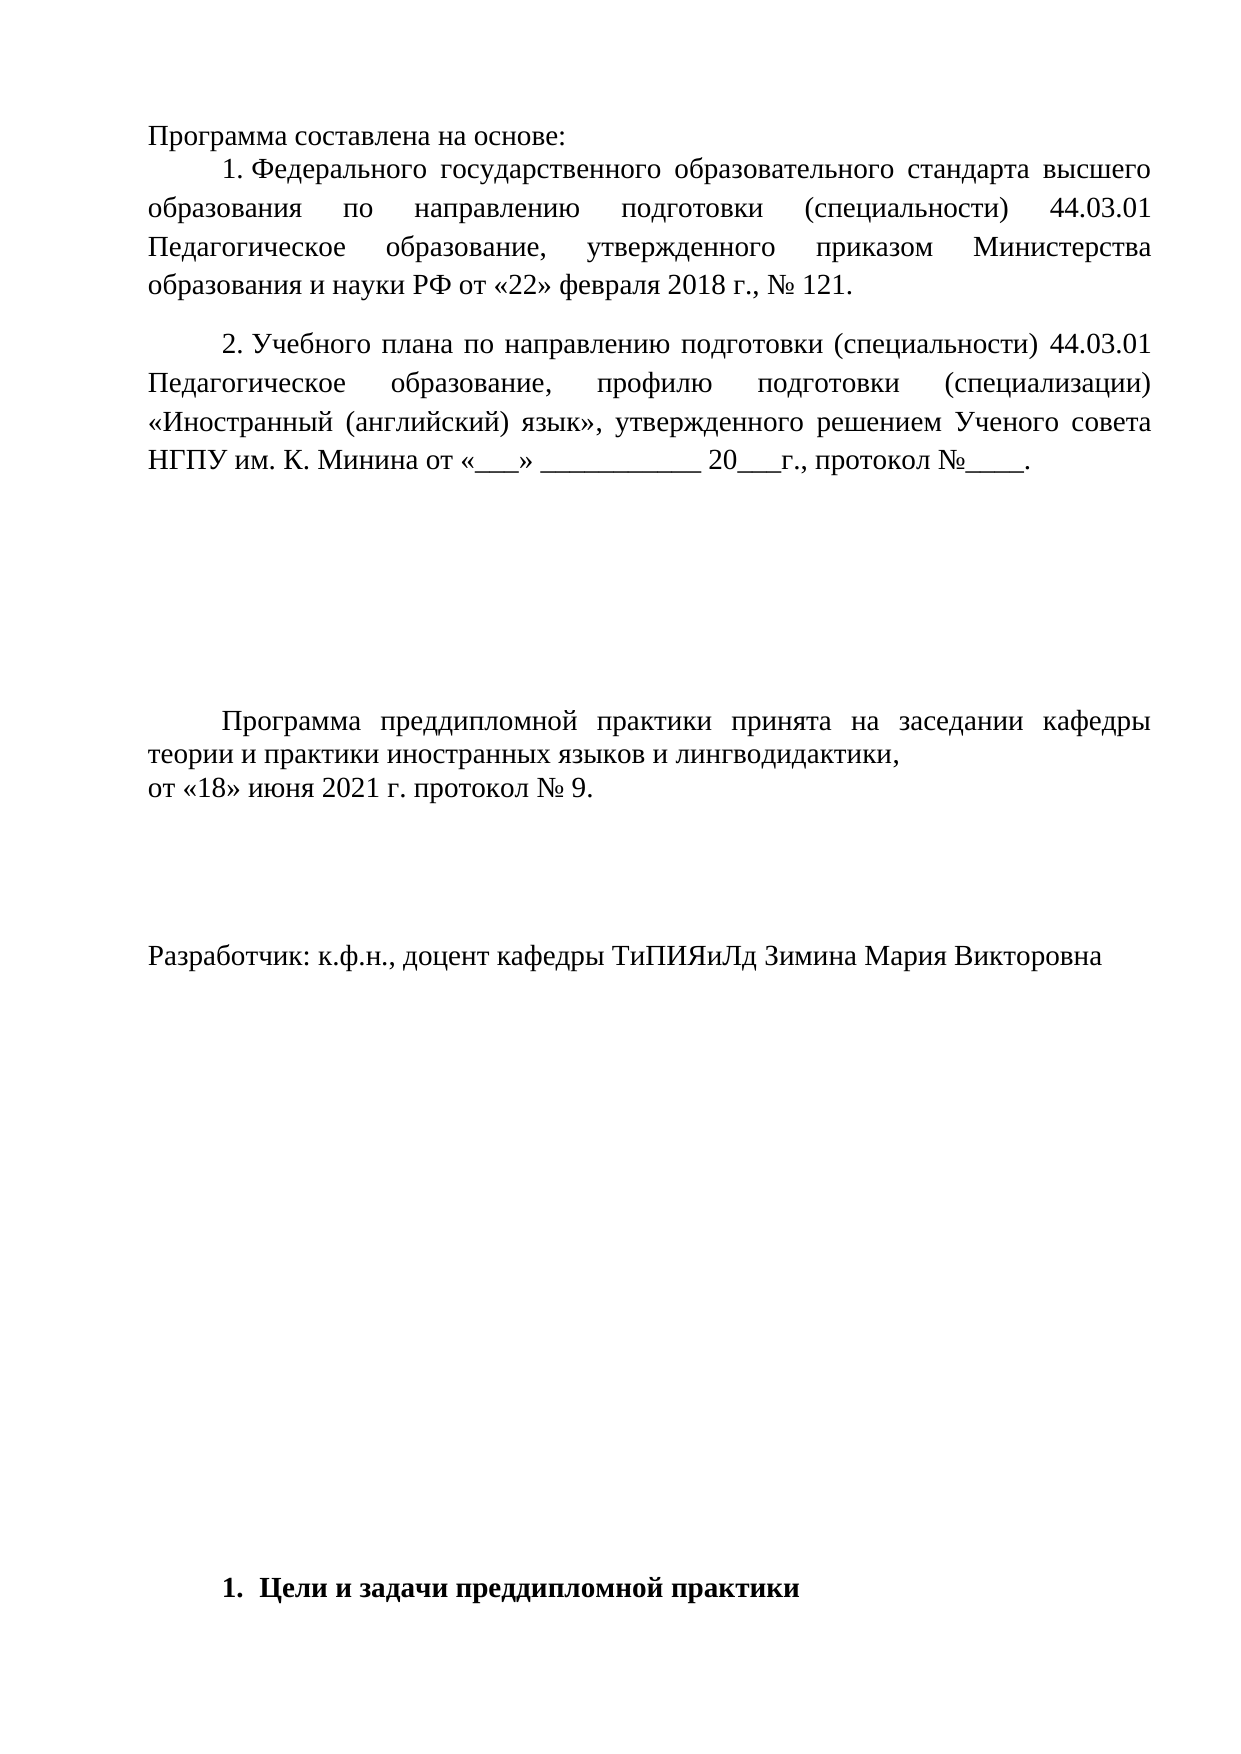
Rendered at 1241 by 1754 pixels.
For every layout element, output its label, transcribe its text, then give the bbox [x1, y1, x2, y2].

list Федерального государственного образовательного стандарта высшего образования по направлению подготовки (специальности) 44.03.01 Педагогическое образование, утвержденного приказом Министерства образования и науки РФ от «22» февраля 2018 г., № 121. [148, 152, 1152, 301]
list Учебного плана по направлению подготовки (специальности) 44.03.01 Педагогическое образование, профилю подготовки (специализации) «Иностранный (английский) язык», утвержденного решением Ученого совета НГПУ им. К. Минина от «___» ___________ 20___г., протокол №____. [148, 327, 1152, 476]
text от «18» июня 2021 г. протокол № 9. [148, 770, 1152, 803]
text Программа преддипломной практики принята на заседании кафедры теории и практики иностранных языков и лингводидактики, [148, 703, 1152, 770]
text Программа составлена на основе: [148, 118, 1152, 152]
list Цели и задачи преддипломной практики [222, 1570, 1152, 1604]
text Разработчик: к.ф.н., доцент кафедры ТиПИЯиЛд Зимина Мария Викторовна [148, 938, 1152, 971]
